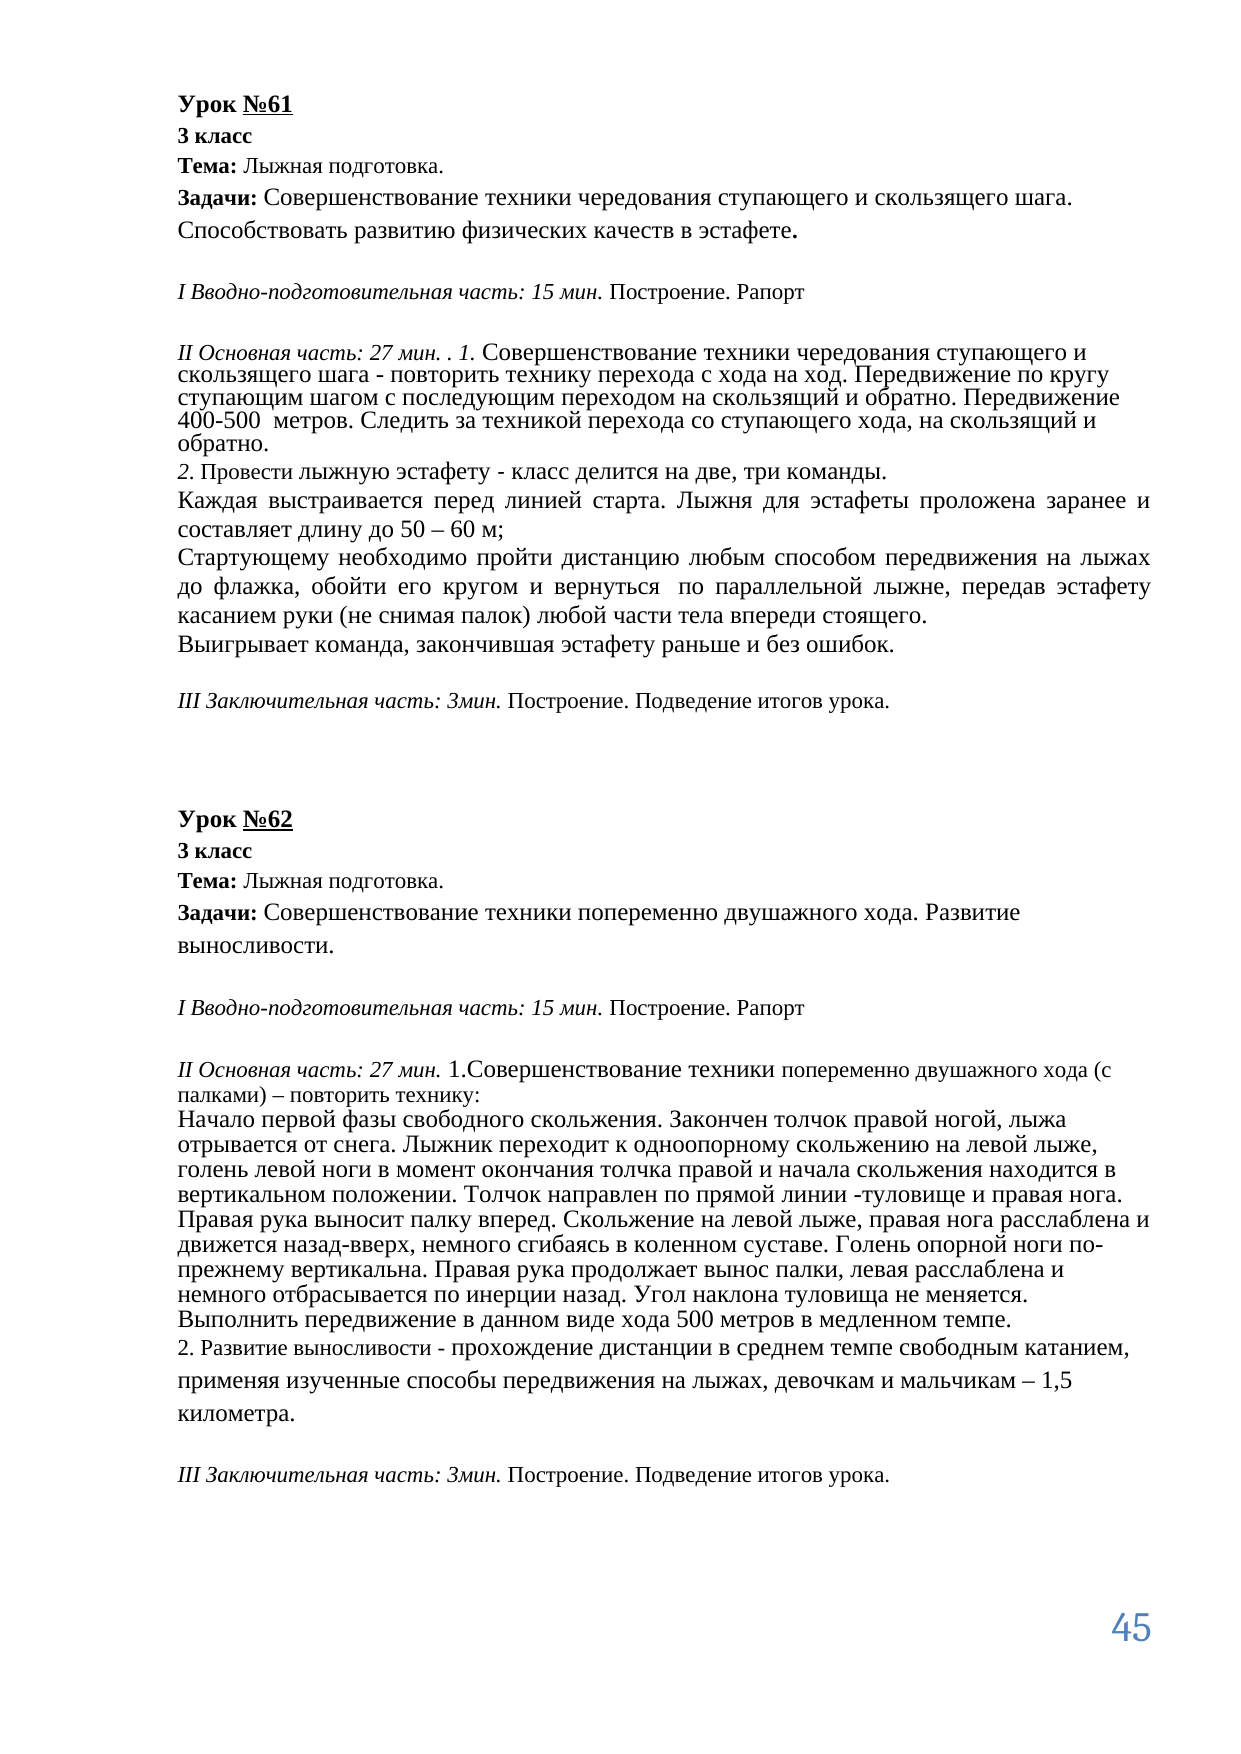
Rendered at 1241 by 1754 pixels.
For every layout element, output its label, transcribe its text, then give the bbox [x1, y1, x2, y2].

text Задачи: Совершенствование техники попеременно двушажного хода. Развитие выносливости. [177, 897, 1152, 959]
text Тема: Лыжная подготовка. [177, 867, 1152, 894]
text Задачи: Совершенствование техники чередования ступающего и скользящего шага. Способствовать развитию физических качеств в эстафете. [177, 182, 1152, 244]
text III Заключительная часть: 3мин. Построение. Подведение итогов урока. [177, 688, 1152, 714]
text 2. Развитие выносливости - прохождение дистанции в среднем темпе свободным катанием, применяя изученные способы передвижения на лыжах, девочкам и мальчикам – 1,5 километра. [177, 1332, 1152, 1427]
text 2. Провести лыжную эстафету - класс делится на две, три команды. [177, 456, 1152, 485]
text Тема: Лыжная подготовка. [177, 152, 1152, 178]
text Выигрывает команда, закончившая эстафету раньше и без ошибок. [177, 629, 1152, 657]
text 3 класс [177, 837, 1152, 863]
text II Основная часть: 27 мин. 1.Совершенствование техники попеременно двушажного хода (с палками) – повторить технику: [177, 1057, 1152, 1107]
text II Основная часть: 27 мин. . 1. Совершенствование техники чередования ступающего и скользящего шага - повторить технику перехода с хода на ход. Передвижение по кругу ступающим шагом с последующим переходом на скользящий и обратно. Передвижение 400-500 метров. Следить за техникой перехода со ступающего хода, на скользящий и обратно. [177, 342, 1152, 456]
text Урок №62 [177, 804, 1152, 833]
text I Вводно-подготовительная часть: 15 мин. Построение. Рапорт [177, 994, 1152, 1020]
text 3 класс [177, 122, 1152, 148]
text Выполнить передвижение в данном виде хода 500 метров в медленном темпе. [177, 1307, 1152, 1332]
text Урок №61 [177, 89, 1152, 117]
text III Заключительная часть: 3мин. Построение. Подведение итогов урока. [177, 1461, 1152, 1488]
text Каждая выстраивается перед линией старта. Лыжня для эстафеты проложена заранее и составляет длину до 50 – 60 м; [177, 485, 1152, 542]
text I Вводно-подготовительная часть: 15 мин. Построение. Рапорт [177, 278, 1152, 305]
text Начало первой фазы свободного скольжения. Закончен толчок правой ногой, лыжа отрывается от снега. Лыжник переходит к одноопорному скольжению на левой лыже, голень левой ноги в момент окончания толчка правой и начала скольжения находится в вертикальном положении. Толчок направлен по прямой линии -туловище и правая нога. Правая рука выносит палку вперед. Скольжение на левой лыже, правая нога расслаблена и движется назад-вверх, немного сгибаясь в коленном суставе. Голень опорной ноги по-прежнему вертикальна. Правая рука продолжает вынос палки, левая расслаблена и немного отбрасывается по инерции назад. Угол наклона туловища не меняется. [177, 1107, 1152, 1307]
text Стартующему необходимо пройти дистанцию любым способом передвижения на лыжах до флажка, обойти его кругом и вернуться по параллельной лыжне, передав эстафету касанием руки (не снимая палок) любой части тела впереди стоящего. [177, 542, 1152, 629]
